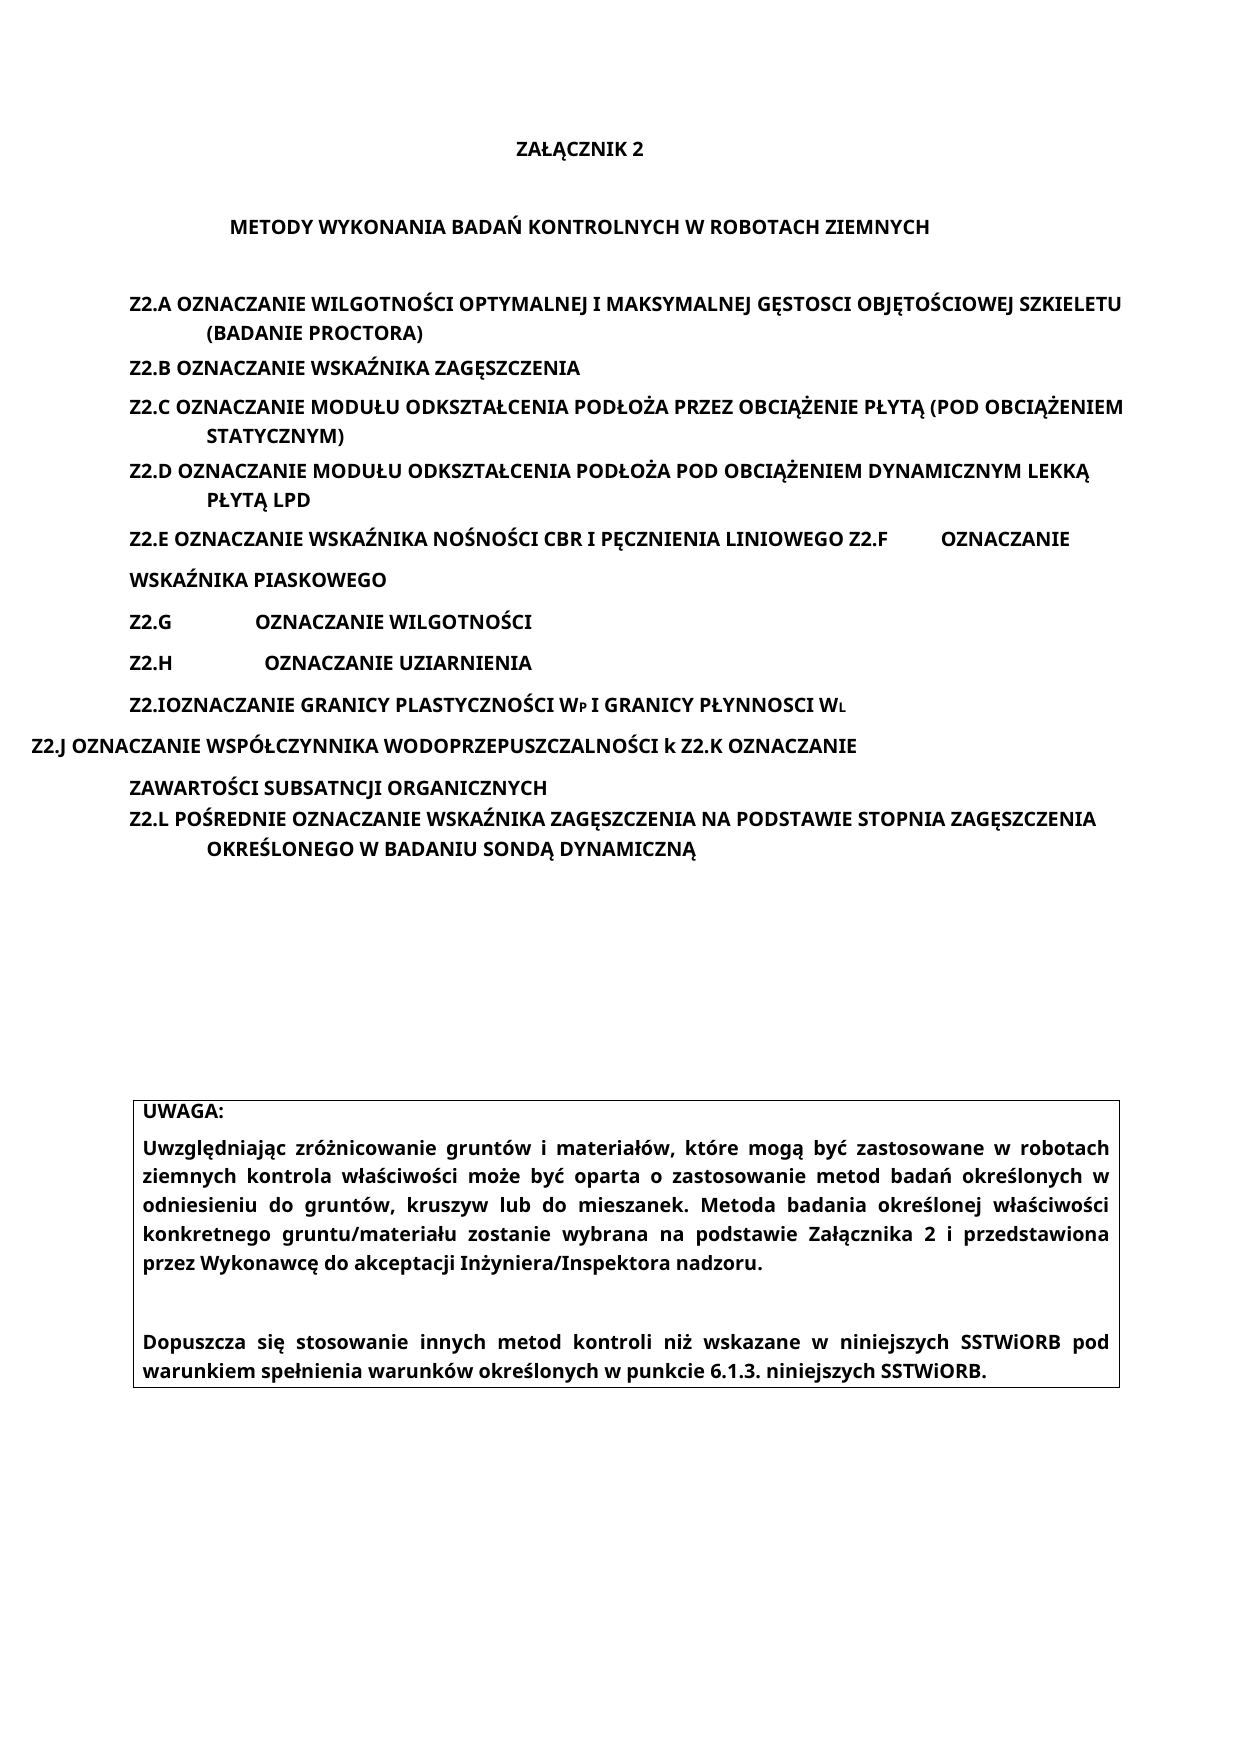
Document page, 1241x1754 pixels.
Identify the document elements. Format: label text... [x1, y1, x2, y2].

text Z2.H OZNACZANIE UZIARNIENIA [129, 637, 1126, 679]
text Z2.L POŚREDNIE OZNACZANIE WSKAŹNIKA ZAGĘSZCZENIA NA PODSTAWIE STOPNIA ZAGĘSZCZENIA OKREŚLONEGO W BADANIU SONDĄ DYNAMICZNĄ [129, 803, 1126, 862]
text Z2.E OZNACZANIE WSKAŹNIKA NOŚNOŚCI CBR I PĘCZNIENIA LINIOWEGO Z2.F OZNACZANIE WSKAŹNIKA PIASKOWEGO [129, 513, 1126, 596]
text ZAŁĄCZNIK 2 [33, 141, 1126, 161]
text Z2.G OZNACZANIE WILGOTNOŚCI [129, 596, 1126, 637]
text Z2.B OZNACZANIE WSKAŹNIKA ZAGĘSZCZENIA [129, 360, 1126, 379]
text Z2.I OZNACZANIE GRANICY PLASTYCZNOŚCI Wp I GRANICY PŁYNNOSCI Wl [129, 679, 1126, 720]
text Z2.A OZNACZANIE WILGOTNOŚCI OPTYMALNEJ I MAKSYMALNEJ GĘSTOSCI OBJĘTOŚCIOWEJ SZKIELETU (BADANIE PROCTORA) [129, 288, 1126, 346]
text Z2.C OZNACZANIE MODUŁU ODKSZTAŁCENIA PODŁOŻA PRZEZ OBCIĄŻENIE PŁYTĄ (POD OBCIĄŻENIEM STATYCZNYM) [129, 391, 1126, 449]
text Z2.J OZNACZANIE WSPÓŁCZYNNIKA WODOPRZEPUSZCZALNOŚCI k Z2.K OZNACZANIE ZAWARTOŚCI SUBSATNCJI ORGANICZNYCH [31, 720, 945, 803]
text Z2.D OZNACZANIE MODUŁU ODKSZTAŁCENIA PODŁOŻA POD OBCIĄŻENIEM DYNAMICZNYM LEKKĄ PŁYTĄ LPD [129, 455, 1126, 513]
text METODY WYKONANIA BADAŃ KONTROLNYCH W ROBOTACH ZIEMNYCH [33, 218, 1126, 238]
